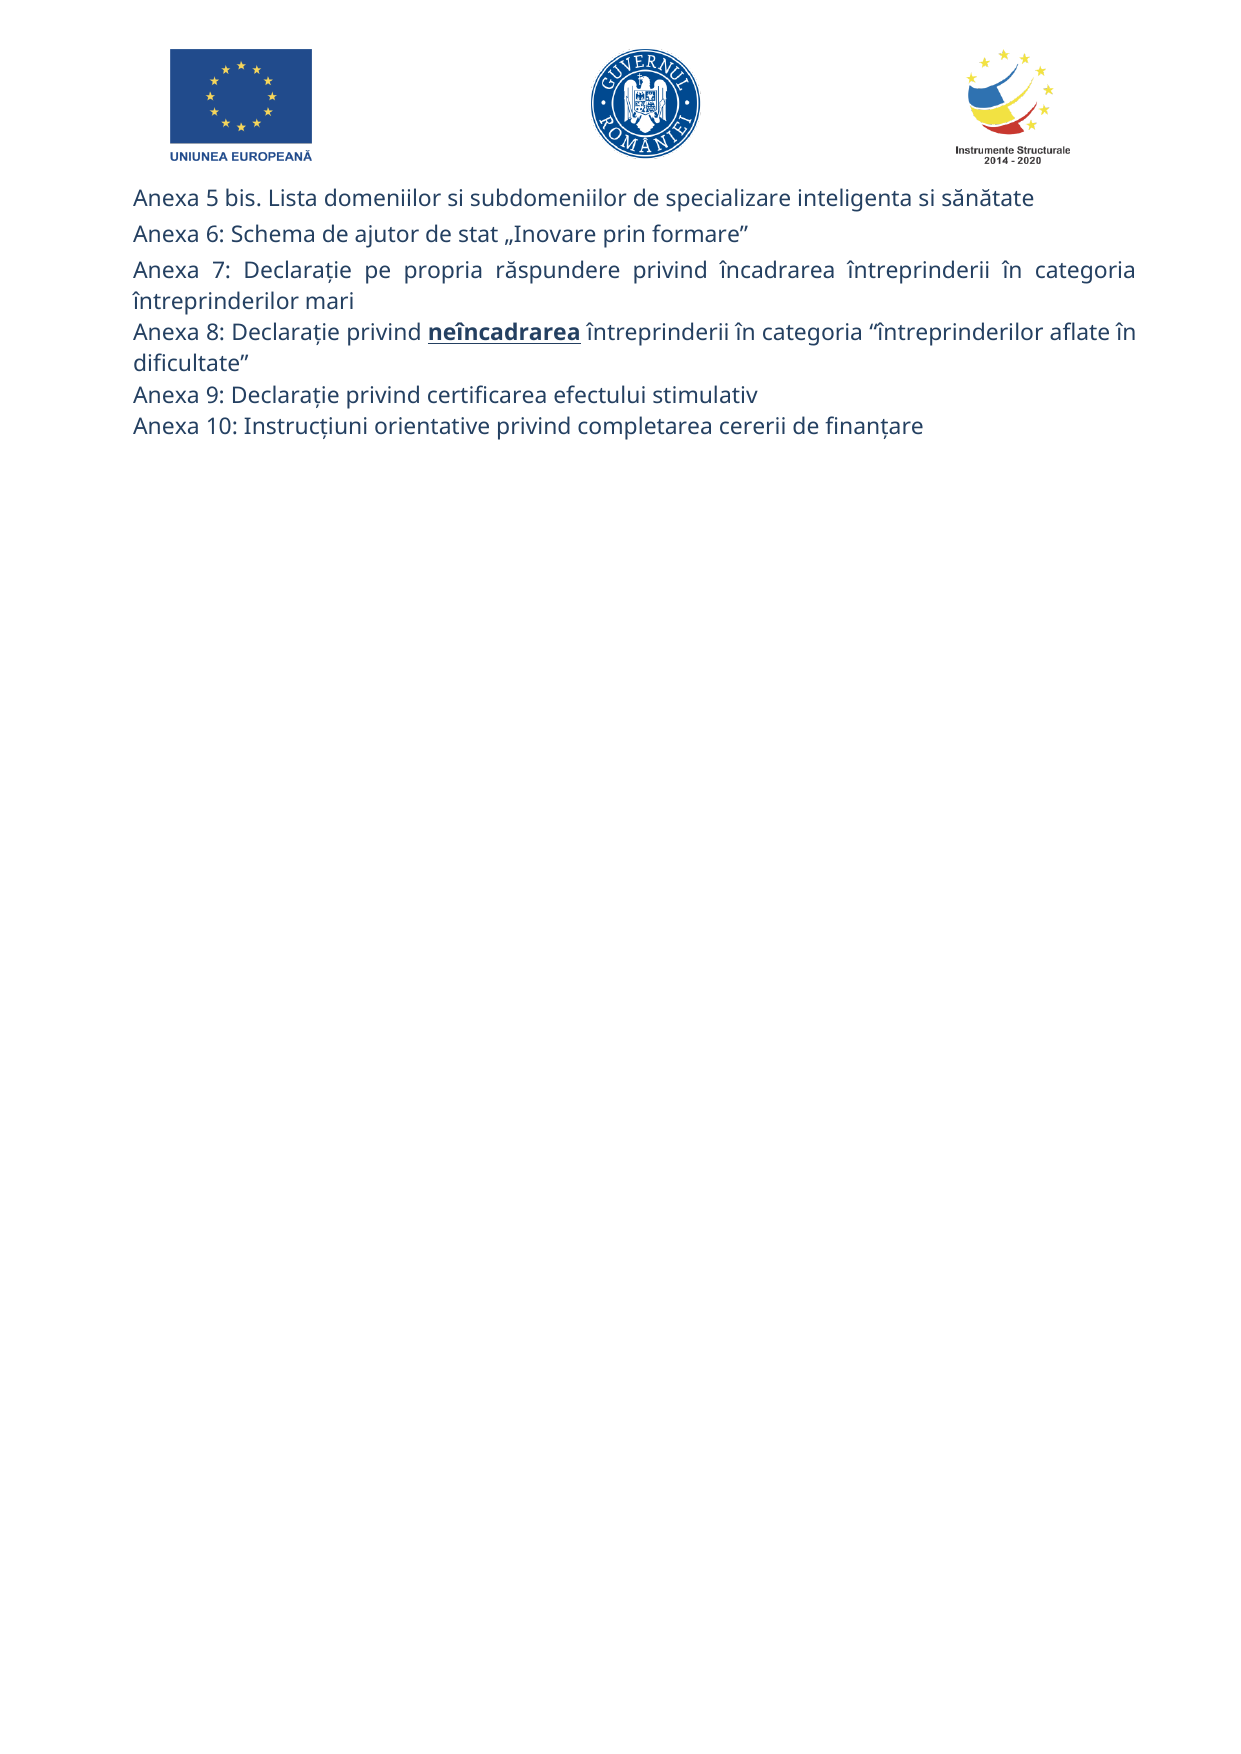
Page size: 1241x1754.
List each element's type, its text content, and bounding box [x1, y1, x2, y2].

picture [956, 49, 1070, 164]
text Anexa 7: Declarație pe propria răspundere privind încadrarea întreprinderii în categoria întreprinderilor mari [133, 254, 1137, 316]
text Anexa 10: Instrucțiuni orientative privind completarea cererii de finanțare [133, 410, 1137, 441]
picture [589, 47, 701, 159]
text Anexa 6: Schema de ajutor de stat „Inovare prin formare” [133, 218, 1137, 249]
text Anexa 5 bis. Lista domeniilor si subdomeniilor de specializare inteligenta si sănătate [133, 182, 1137, 213]
text Anexa 8: Declarație privind neîncadrarea întreprinderii în categoria “întreprinderilor aflate în dificultate” [133, 316, 1137, 379]
picture [170, 49, 312, 161]
text Anexa 9: Declarație privind certificarea efectului stimulativ [133, 379, 1137, 410]
